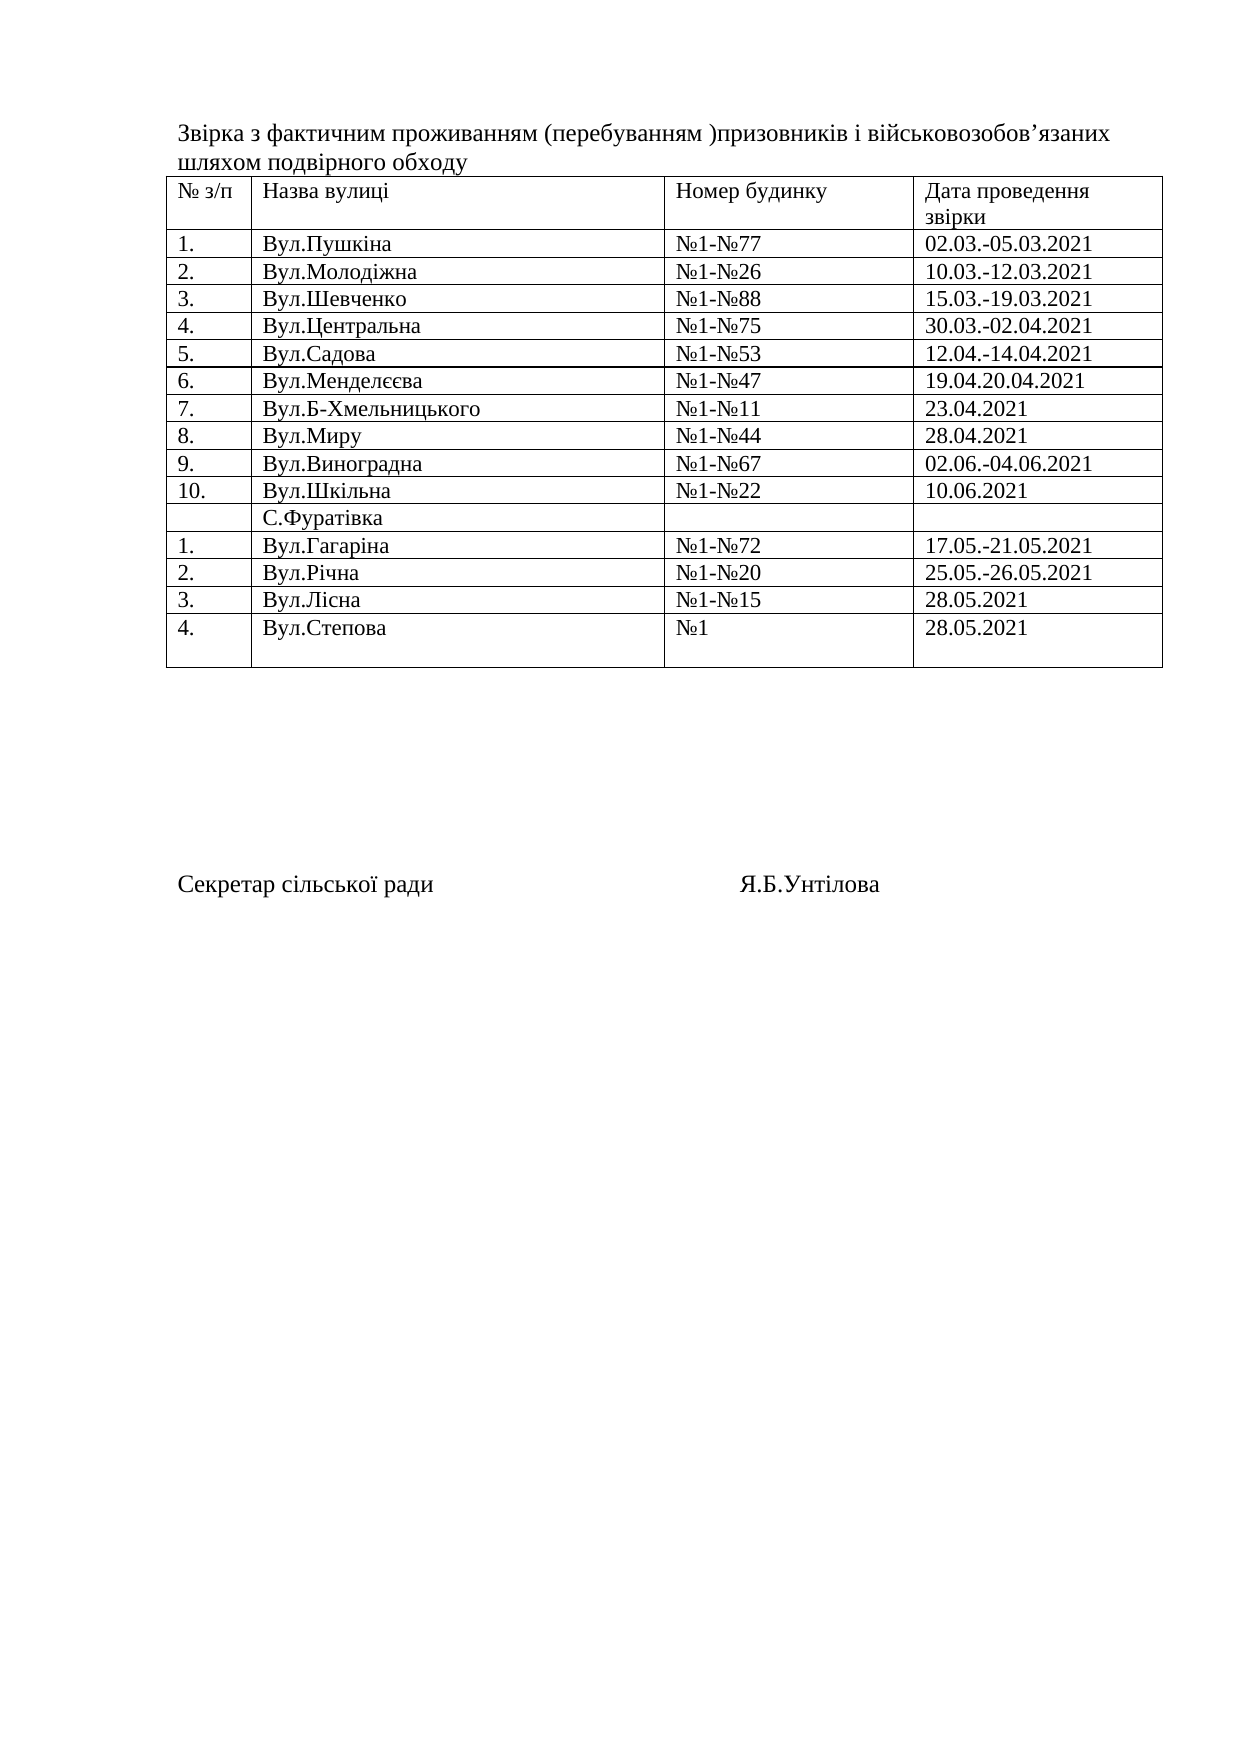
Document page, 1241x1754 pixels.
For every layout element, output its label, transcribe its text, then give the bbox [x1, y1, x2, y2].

table_cell 4. [167, 313, 251, 339]
table_cell Вул.Лісна [252, 587, 664, 613]
table_cell №1-№75 [665, 313, 913, 339]
table_header № з/п [167, 177, 251, 229]
text Звірка з фактичним проживанням (перебуванням )призовників і військовозобов’язаних шляхом подвірного обходу [177, 118, 1152, 176]
table_cell №1-№26 [665, 258, 913, 284]
table_cell С.Фуратівка [252, 504, 664, 531]
table_cell 2. [167, 258, 251, 284]
table_cell 28.04.2021 [914, 422, 1162, 448]
table_cell №1-№72 [665, 532, 913, 558]
table_cell 10.06.2021 [914, 477, 1162, 503]
table_cell Вул.Молодіжна [252, 258, 664, 284]
table_cell №1-№22 [665, 477, 913, 503]
table_cell 10. [167, 477, 251, 503]
text Секретар сільської ради Я.Б.Унтілова [177, 869, 1152, 898]
table_cell 15.03.-19.03.2021 [914, 285, 1162, 312]
table_cell Вул.Центральна [252, 313, 664, 339]
table_cell 02.06.-04.06.2021 [914, 450, 1162, 476]
table_cell №1-№15 [665, 587, 913, 613]
table_cell Вул.Пушкіна [252, 230, 664, 257]
table_cell Вул.Миру [252, 422, 664, 448]
table_cell 9. [167, 450, 251, 476]
table_cell 19.04.20.04.2021 [914, 368, 1162, 394]
table_cell 30.03.-02.04.2021 [914, 313, 1162, 339]
table_cell 23.04.2021 [914, 395, 1162, 421]
table_cell 3. [167, 587, 251, 613]
table_cell 28.05.2021 [914, 587, 1162, 613]
table_cell Вул.Річна [252, 559, 664, 586]
table_cell 3. [167, 285, 251, 312]
table_cell Вул.Виноградна [252, 450, 664, 476]
table_cell Вул.Гагаріна [252, 532, 664, 558]
table_cell №1-№20 [665, 559, 913, 586]
table_cell №1-№44 [665, 422, 913, 448]
table_cell Вул.Степова [252, 614, 664, 667]
table_cell №1-№88 [665, 285, 913, 312]
table_cell Вул.Менделєєва [252, 368, 664, 394]
table_cell 1. [167, 230, 251, 257]
table_cell 6. [167, 368, 251, 394]
table_cell Вул.Шевченко [252, 285, 664, 312]
table_header Номер будинку [665, 177, 913, 229]
table_cell 5. [167, 340, 251, 366]
table_cell 7. [167, 395, 251, 421]
table_cell Вул.Садова [252, 340, 664, 366]
table_header Назва вулиці [252, 177, 664, 229]
table_cell 25.05.-26.05.2021 [914, 559, 1162, 586]
table_cell 10.03.-12.03.2021 [914, 258, 1162, 284]
table_cell 8. [167, 422, 251, 448]
table_cell 12.04.-14.04.2021 [914, 340, 1162, 366]
table_cell 4. [167, 614, 251, 667]
table_cell 28.05.2021 [914, 614, 1162, 667]
table_cell №1 [665, 614, 913, 667]
table_cell №1-№77 [665, 230, 913, 257]
table_cell 17.05.-21.05.2021 [914, 532, 1162, 558]
table_header Дата проведення звірки [914, 177, 1162, 229]
table_cell Вул.Б-Хмельницького [252, 395, 664, 421]
table_cell №1-№11 [665, 395, 913, 421]
table_cell №1-№47 [665, 368, 913, 394]
table_cell №1-№67 [665, 450, 913, 476]
table_cell 2. [167, 559, 251, 586]
table_cell [914, 504, 1162, 531]
table_cell №1-№53 [665, 340, 913, 366]
table_cell 02.03.-05.03.2021 [914, 230, 1162, 257]
table_cell Вул.Шкільна [252, 477, 664, 503]
table_cell [665, 504, 913, 531]
table_cell [167, 504, 251, 531]
table_cell 1. [167, 532, 251, 558]
